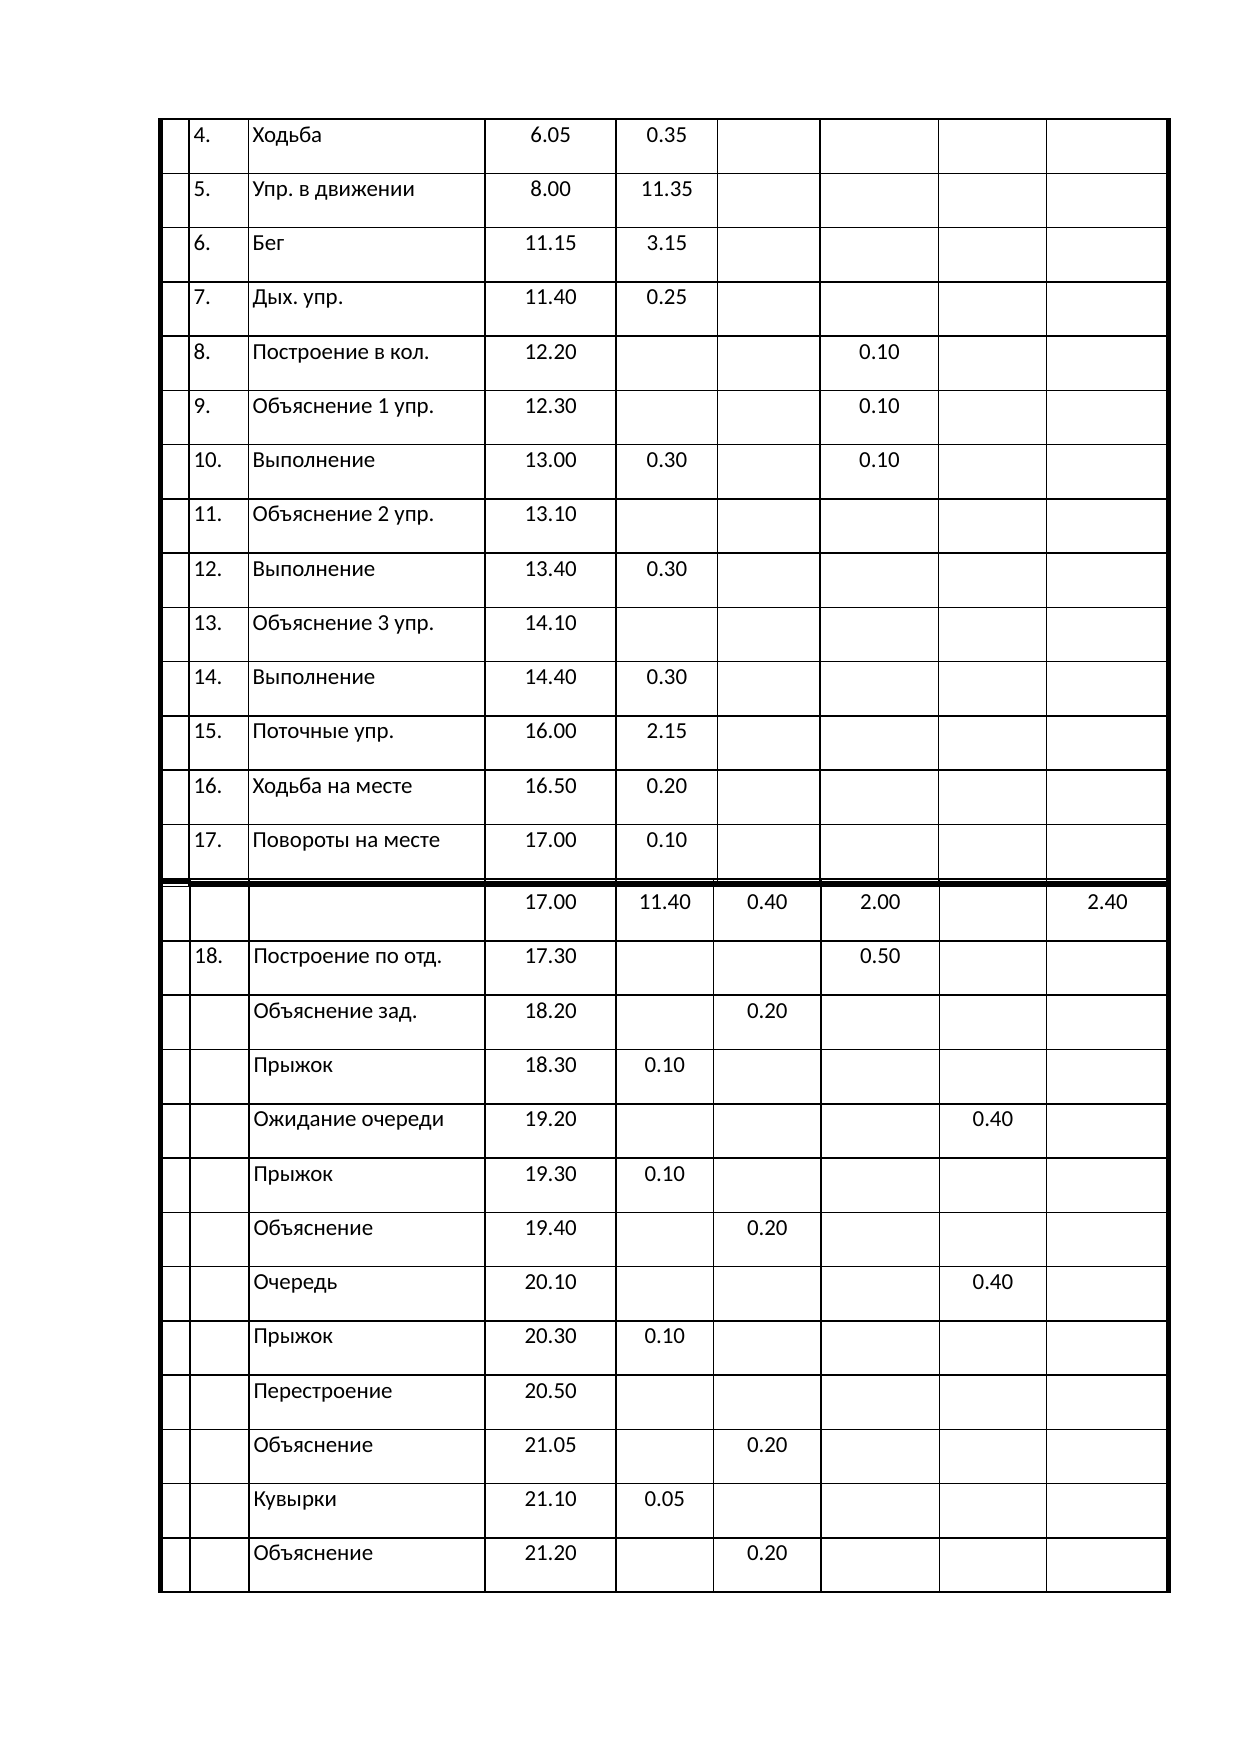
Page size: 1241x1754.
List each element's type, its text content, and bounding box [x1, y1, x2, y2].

table_cell [1047, 120, 1166, 172]
table_cell [190, 120, 248, 172]
table_cell [821, 228, 938, 281]
table_cell [939, 445, 1046, 498]
table_cell [190, 337, 248, 389]
table_cell [163, 1430, 189, 1483]
table_cell [163, 337, 188, 389]
table_cell [718, 337, 819, 389]
table_cell [1047, 1267, 1166, 1320]
table_cell Повороты на месте [249, 825, 484, 878]
table_cell [163, 996, 189, 1048]
table_cell [822, 1267, 939, 1320]
table_cell [617, 500, 717, 552]
table_cell [191, 1430, 248, 1483]
table_cell Выполнение [249, 445, 484, 498]
table_cell [617, 608, 717, 661]
table_cell [1047, 1322, 1166, 1374]
table_cell 0.35 [617, 120, 717, 172]
table_cell [163, 445, 188, 498]
table_cell 0.40 [940, 1267, 1046, 1320]
table_cell Объяснение [250, 1213, 484, 1266]
table_cell [939, 771, 1046, 824]
table_cell 21.20 [486, 1539, 615, 1591]
table_cell [1047, 228, 1166, 281]
table_cell [191, 1050, 248, 1103]
table_cell [190, 608, 248, 661]
table_cell [821, 662, 938, 715]
table_cell 2.00 [822, 887, 939, 940]
table_cell 0.30 [617, 445, 717, 498]
table_cell [163, 887, 189, 940]
table_cell [163, 1105, 189, 1157]
table_cell 20.10 [486, 1267, 615, 1320]
table_cell 12.20 [486, 337, 615, 389]
table_cell [718, 120, 819, 172]
table_cell [714, 1050, 820, 1103]
table_cell Объяснение 1 упр. [249, 391, 484, 444]
table_cell [821, 120, 938, 172]
table_cell [163, 1159, 189, 1211]
table_cell [718, 391, 819, 444]
table_cell [163, 554, 188, 607]
table_cell [617, 1105, 713, 1157]
table_cell [821, 554, 938, 607]
table_cell [163, 1267, 189, 1320]
table_cell [1047, 825, 1166, 878]
table_cell [191, 1105, 248, 1157]
table_cell [1047, 1539, 1166, 1591]
table_cell [939, 500, 1046, 552]
table_cell [718, 500, 819, 552]
table_cell 16.50 [486, 771, 615, 824]
table_cell 0.20 [617, 771, 717, 824]
table_cell 0.20 [714, 1213, 820, 1266]
table_cell Объяснение 2 упр. [249, 500, 484, 552]
table_cell 14.40 [486, 662, 615, 715]
table_cell 20.30 [486, 1322, 615, 1374]
table_cell [1047, 337, 1166, 389]
table_cell [940, 1484, 1046, 1537]
table_cell [191, 1322, 248, 1374]
table_cell [714, 1376, 820, 1428]
table_cell [714, 1484, 820, 1537]
table_cell [718, 445, 819, 498]
table_cell 11.35 [617, 174, 717, 227]
table_cell [1047, 445, 1166, 498]
table_cell [714, 1159, 820, 1211]
table_cell [190, 174, 248, 227]
table_cell [163, 771, 188, 824]
table_cell [163, 1050, 189, 1103]
table_cell [190, 825, 248, 878]
table_cell [191, 1376, 248, 1428]
table_cell [822, 1050, 939, 1103]
table_cell [1047, 662, 1166, 715]
table_cell Очередь [250, 1267, 484, 1320]
table_cell 2.15 [617, 717, 717, 769]
table_cell [939, 717, 1046, 769]
table_cell [1047, 942, 1166, 994]
table_cell [718, 662, 819, 715]
table_cell [718, 608, 819, 661]
table_cell [191, 1539, 248, 1591]
table_cell 0.30 [617, 554, 717, 607]
table_cell [190, 771, 248, 824]
table_cell [821, 608, 938, 661]
table_cell 21.05 [486, 1430, 615, 1483]
table_cell [822, 1159, 939, 1211]
table_cell [190, 662, 248, 715]
table_cell Прыжок [250, 1050, 484, 1103]
table_cell [163, 283, 188, 335]
table_cell [617, 1539, 713, 1591]
table_cell 11.15 [486, 228, 615, 281]
table_cell Прыжок [250, 1322, 484, 1374]
table_cell 17.00 [486, 825, 615, 878]
table_cell Бег [249, 228, 484, 281]
table_cell [163, 608, 188, 661]
table_cell 17.30 [486, 942, 615, 994]
table_cell [1047, 1105, 1166, 1157]
table_cell [939, 554, 1046, 607]
table_cell [940, 1539, 1046, 1591]
table_cell [190, 391, 248, 444]
table_cell 0.10 [821, 445, 938, 498]
table_cell 12.30 [486, 391, 615, 444]
table_cell Выполнение [249, 554, 484, 607]
table_cell [714, 1322, 820, 1374]
table_cell 16.00 [486, 717, 615, 769]
table_cell [822, 1376, 939, 1428]
table_cell Упр. в движении [249, 174, 484, 227]
table_cell [1047, 608, 1166, 661]
table_cell [821, 283, 938, 335]
table_cell [191, 996, 248, 1048]
table_cell [822, 1430, 939, 1483]
table_cell 0.50 [822, 942, 939, 994]
table_cell [939, 391, 1046, 444]
table_cell [718, 228, 819, 281]
table_cell 13.00 [486, 445, 615, 498]
table_cell [1047, 1430, 1166, 1483]
table_cell [822, 996, 939, 1048]
table_cell [821, 500, 938, 552]
table_cell [939, 608, 1046, 661]
table_cell [190, 283, 248, 335]
table_cell Дых. упр. [249, 283, 484, 335]
table_cell 0.10 [617, 1159, 713, 1211]
table_cell [822, 1539, 939, 1591]
table_cell 18.20 [486, 996, 615, 1048]
table_cell [163, 717, 188, 769]
table_cell [718, 174, 819, 227]
table_cell 13.40 [486, 554, 615, 607]
table_cell [191, 1484, 248, 1537]
table_cell [940, 942, 1046, 994]
table_cell [821, 825, 938, 878]
table_cell [1047, 500, 1166, 552]
table_cell [822, 1322, 939, 1374]
table_cell [190, 717, 248, 769]
table_cell 0.20 [714, 1539, 820, 1591]
table_cell [940, 1050, 1046, 1103]
table_cell [1047, 1213, 1166, 1266]
table_cell 0.40 [940, 1105, 1046, 1157]
table_cell [939, 120, 1046, 172]
table_cell [163, 1539, 189, 1591]
table_cell Выполнение [249, 662, 484, 715]
table_cell [821, 717, 938, 769]
table_cell [617, 1430, 713, 1483]
table_cell Построение в кол. [249, 337, 484, 389]
table_cell [163, 120, 188, 172]
table_cell [718, 771, 819, 824]
table_cell [940, 887, 1046, 940]
table_cell 14.10 [486, 608, 615, 661]
table_cell 13.10 [486, 500, 615, 552]
table_cell [163, 662, 188, 715]
table_cell 0.40 [714, 887, 820, 940]
table_cell [190, 445, 248, 498]
table_cell [617, 1267, 713, 1320]
table_cell 0.10 [617, 825, 717, 878]
table_cell Объяснение 3 упр. [249, 608, 484, 661]
table_cell 19.20 [486, 1105, 615, 1157]
table_cell [822, 1484, 939, 1537]
table_cell [1047, 1484, 1166, 1537]
table_cell [1047, 996, 1166, 1048]
table_cell 19.40 [486, 1213, 615, 1266]
table_cell [163, 228, 188, 281]
table_cell [939, 228, 1046, 281]
table_cell [190, 500, 248, 552]
table_cell [163, 825, 188, 878]
table_cell [1047, 1376, 1166, 1428]
table_cell [1047, 1159, 1166, 1211]
table_cell [191, 1159, 248, 1211]
table_cell 20.50 [486, 1376, 615, 1428]
table_cell [718, 825, 819, 878]
table_cell [190, 228, 248, 281]
table_cell [718, 554, 819, 607]
table_cell [822, 1213, 939, 1266]
table_cell [163, 1322, 189, 1374]
table_cell 2.40 [1047, 887, 1166, 940]
table_cell [191, 942, 248, 994]
table_cell [163, 174, 188, 227]
table_cell [821, 771, 938, 824]
table_cell [714, 942, 820, 994]
table_cell [163, 1376, 189, 1428]
table_cell 0.10 [617, 1322, 713, 1374]
table_cell 0.10 [821, 391, 938, 444]
table_cell 0.10 [617, 1050, 713, 1103]
table_cell [617, 337, 717, 389]
table_cell Перестроение [250, 1376, 484, 1428]
table_cell [1047, 717, 1166, 769]
table_cell 8.00 [486, 174, 615, 227]
table_cell [940, 1376, 1046, 1428]
table_cell [939, 174, 1046, 227]
table_cell Кувырки [250, 1484, 484, 1537]
table_cell [940, 1430, 1046, 1483]
table_cell 0.10 [821, 337, 938, 389]
table_cell 19.30 [486, 1159, 615, 1211]
table_cell 11.40 [486, 283, 615, 335]
table_cell [940, 1322, 1046, 1374]
table_cell [1047, 554, 1166, 607]
table_cell [939, 283, 1046, 335]
table_cell 3.15 [617, 228, 717, 281]
table_cell Построение по отд. [250, 942, 484, 994]
table_cell [718, 283, 819, 335]
table_cell 0.25 [617, 283, 717, 335]
table_cell Ходьба на месте [249, 771, 484, 824]
table_cell [939, 337, 1046, 389]
table_cell [617, 1376, 713, 1428]
table_cell 0.20 [714, 1430, 820, 1483]
table_cell Объяснение зад. [250, 996, 484, 1048]
table_cell 17.00 [486, 887, 615, 940]
table_cell [822, 1105, 939, 1157]
table_cell [940, 996, 1046, 1048]
table_cell [191, 1213, 248, 1266]
table_cell Ожидание очереди [250, 1105, 484, 1157]
table_cell Объяснение [250, 1430, 484, 1483]
table_cell Объяснение [250, 1539, 484, 1591]
table_cell [163, 942, 189, 994]
table_cell 21.10 [486, 1484, 615, 1537]
table_cell [940, 1213, 1046, 1266]
table_cell [163, 1213, 189, 1266]
table_cell [617, 1213, 713, 1266]
table_cell [190, 554, 248, 607]
table_cell [714, 1267, 820, 1320]
table_cell [1047, 283, 1166, 335]
table_cell 11.40 [617, 887, 713, 940]
table_cell [163, 391, 188, 444]
table_cell [1047, 1050, 1166, 1103]
table_cell [617, 942, 713, 994]
table_cell Прыжок [250, 1159, 484, 1211]
table_cell [1047, 174, 1166, 227]
table_cell [939, 662, 1046, 715]
table_cell [250, 887, 484, 940]
table_cell [191, 1267, 248, 1320]
table_cell [718, 717, 819, 769]
table_cell [939, 825, 1046, 878]
table_cell 0.05 [617, 1484, 713, 1537]
table_cell [617, 996, 713, 1048]
table_cell [1047, 391, 1166, 444]
table_cell 18.30 [486, 1050, 615, 1103]
table_cell [940, 1159, 1046, 1211]
table_cell [163, 500, 188, 552]
table_cell [191, 887, 248, 940]
table_cell [1047, 771, 1166, 824]
table_cell Поточные упр. [249, 717, 484, 769]
table_cell [821, 174, 938, 227]
table_cell [617, 391, 717, 444]
table_cell Ходьба [249, 120, 484, 172]
table_cell [163, 1484, 189, 1537]
table_cell 0.20 [714, 996, 820, 1048]
table_cell [714, 1105, 820, 1157]
table_cell 0.30 [617, 662, 717, 715]
table_cell 6.05 [486, 120, 615, 172]
